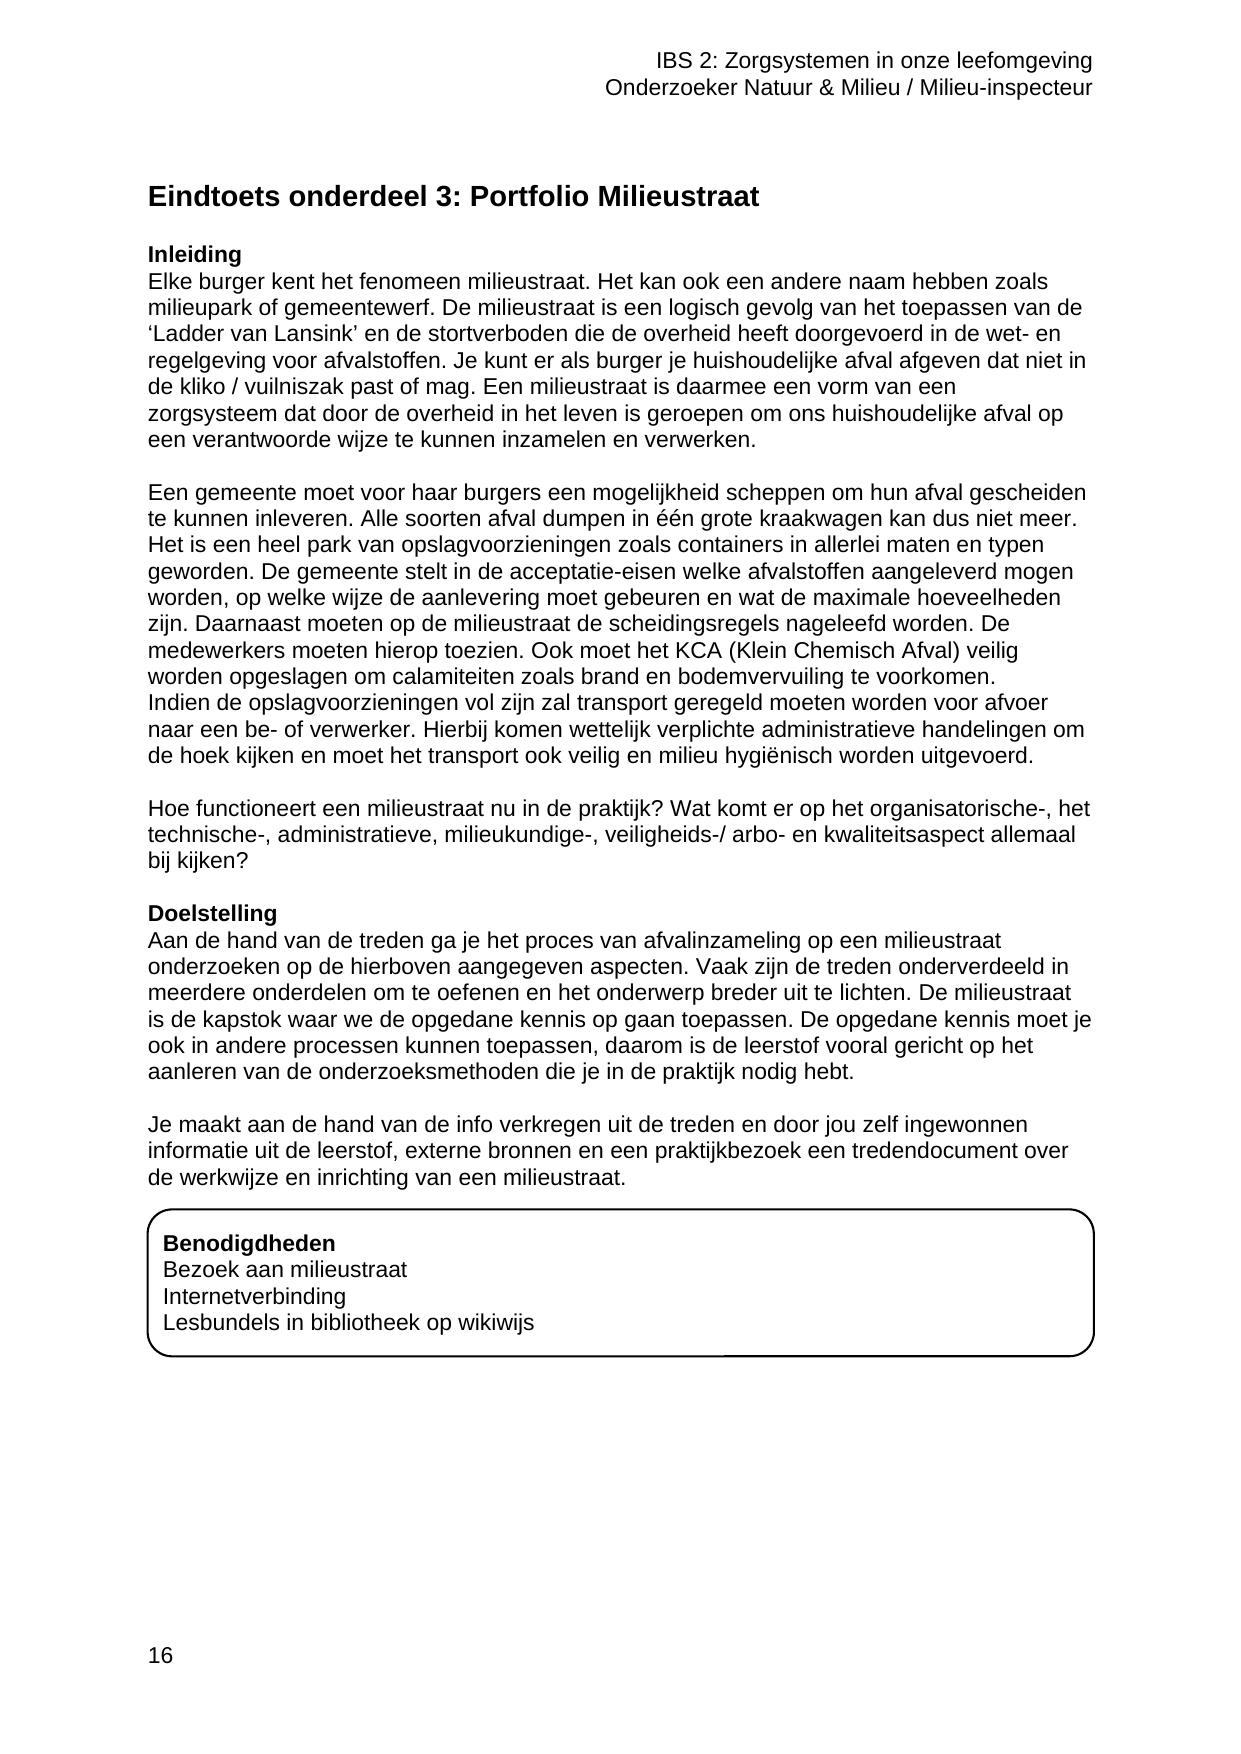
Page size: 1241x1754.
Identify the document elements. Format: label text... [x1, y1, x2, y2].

text Hoe functioneert een milieustraat nu in de praktijk? Wat komt er op het organisatorische-, het technische-, administratieve, milieukundige-, veiligheids-/ arbo- en kwaliteitsaspect allemaal bij kijken? [148, 795, 1093, 874]
text Doelstelling [148, 900, 1093, 927]
text Aan de hand van de treden ga je het proces van afvalinzameling op een milieustraat onderzoeken op de hierboven aangegeven aspecten. Vaak zijn de treden onderverdeeld in meerdere onderdelen om te oefenen en het onderwerp breder uit te lichten. De milieustraat is de kapstok waar we de opgedane kennis op gaan toepassen. De opgedane kennis moet je ook in andere processen kunnen toepassen, daarom is de leerstof vooral gericht op het aanleren van de onderzoeksmethoden die je in de praktijk nodig hebt. [148, 927, 1093, 1085]
subtitle Eindtoets onderdeel 3: Portfolio Milieustraat [148, 179, 1093, 213]
text Elke burger kent het fenomeen milieustraat. Het kan ook een andere naam hebben zoals milieupark of gemeentewerf. De milieustraat is een logisch gevolg van het toepassen van de ‘Ladder van Lansink’ en de stortverboden die de overheid heeft doorgevoerd in de wet- en regelgeving voor afvalstoffen. Je kunt er als burger je huishoudelijke afval afgeven dat niet in de kliko / vuilniszak past of mag. Een milieustraat is daarmee een vorm van een zorgsysteem dat door de overheid in het leven is geroepen om ons huishoudelijke afval op een verantwoorde wijze te kunnen inzamelen en verwerken. [148, 268, 1093, 452]
text Inleiding [148, 241, 1093, 268]
text Een gemeente moet voor haar burgers een mogelijkheid scheppen om hun afval gescheiden te kunnen inleveren. Alle soorten afval dumpen in één grote kraakwagen kan dus niet meer. Het is een heel park van opslagvoorzieningen zoals containers in allerlei maten en typen geworden. De gemeente stelt in de acceptatie-eisen welke afvalstoffen aangeleverd mogen worden, op welke wijze de aanlevering moet gebeuren en wat de maximale hoeveelheden zijn. Daarnaast moeten op de milieustraat de scheidingsregels nageleefd worden. De medewerkers moeten hierop toezien. Ook moet het KCA (Klein Chemisch Afval) veilig worden opgeslagen om calamiteiten zoals brand en bodemvervuiling te voorkomen. [148, 478, 1093, 689]
text Je maakt aan de hand van de info verkregen uit de treden en door jou zelf ingewonnen informatie uit de leerstof, externe bronnen en een praktijkbezoek een tredendocument over de werkwijze en inrichting van een milieustraat. [148, 1111, 1093, 1190]
text Indien de opslagvoorzieningen vol zijn zal transport geregeld moeten worden voor afvoer naar een be- of verwerker. Hierbij komen wettelijk verplichte administratieve handelingen om de hoek kijken en moet het transport ook veilig en milieu hygiënisch worden uitgevoerd. [148, 689, 1093, 768]
